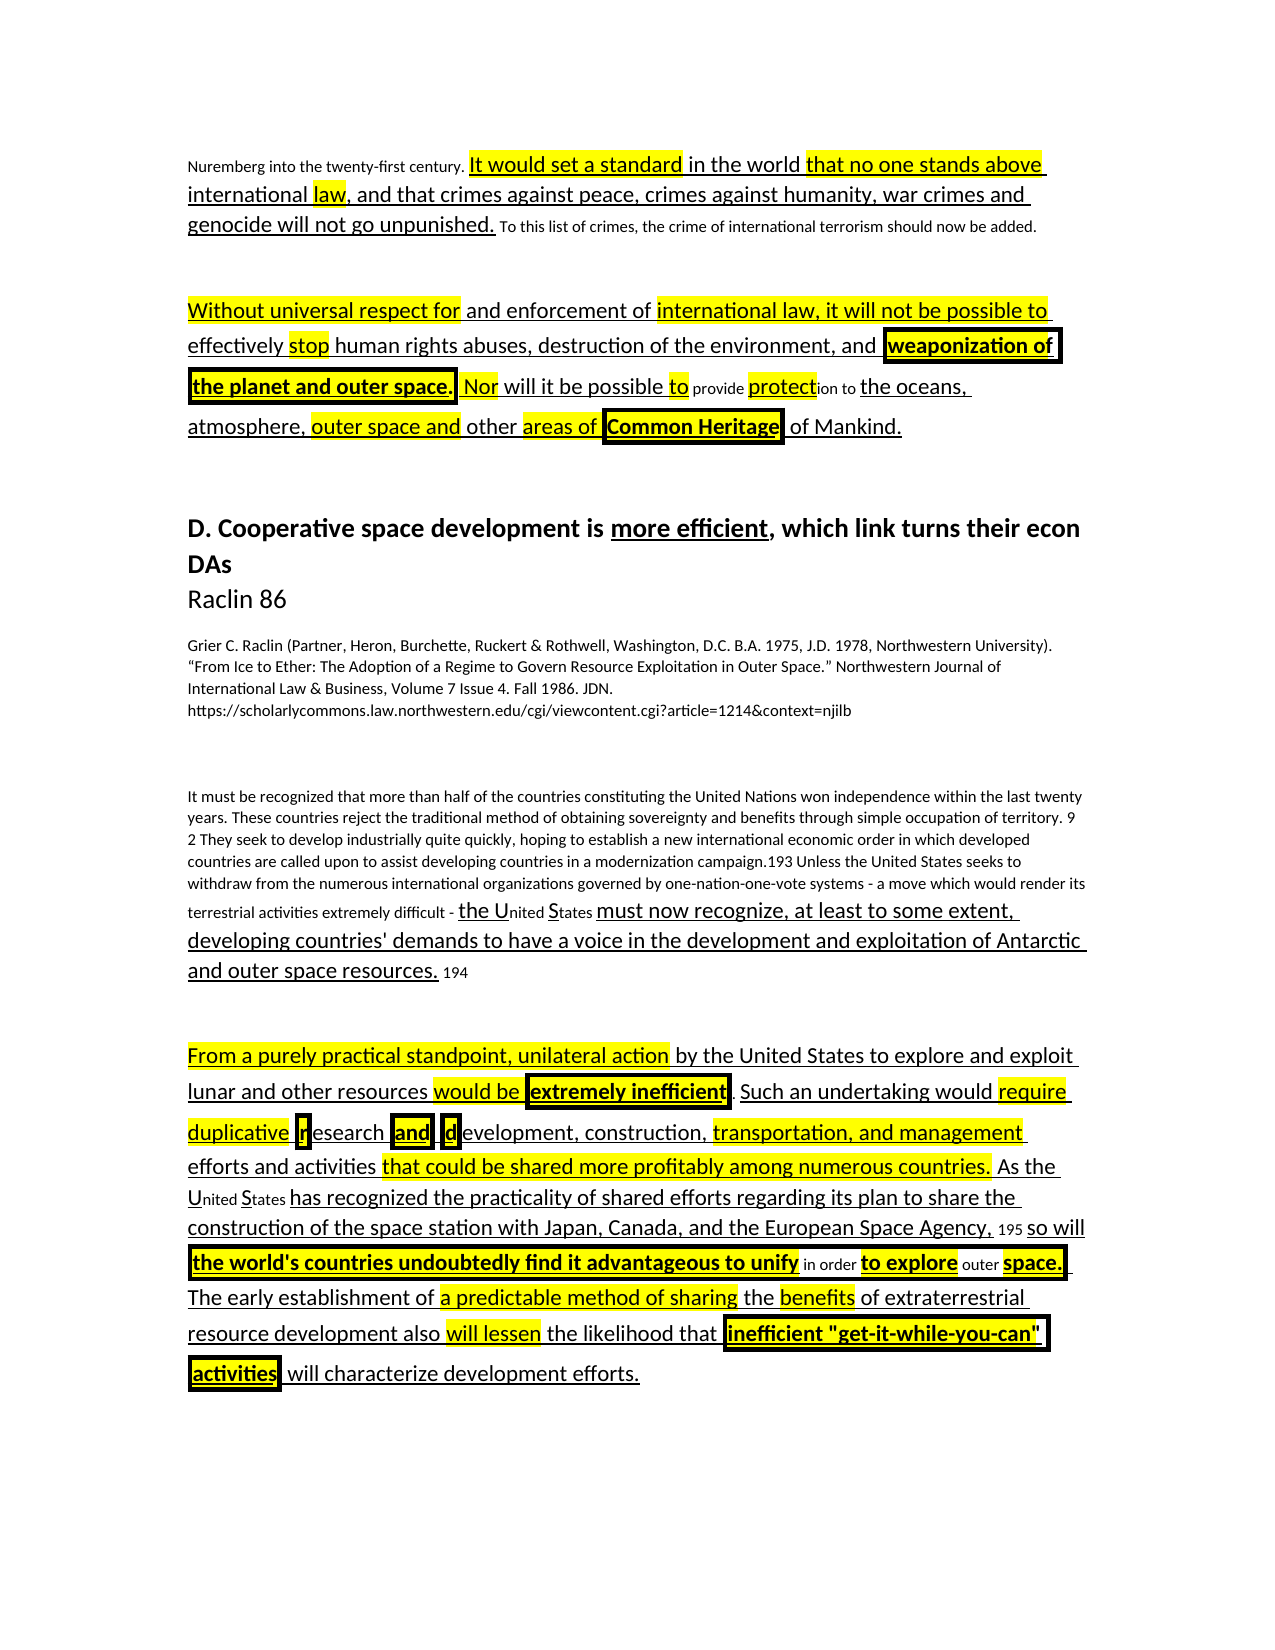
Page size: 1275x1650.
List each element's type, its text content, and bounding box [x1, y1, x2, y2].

text Without universal respect for and enforcement of international law, it will not be possible to effectively stop human rights abuses, destruction of the environment, and weaponization of the planet and outer space. Nor will it be possible to provide protection to the oceans, atmosphere, outer space and other areas of Common Heritage of Mankind. [187, 296, 1087, 445]
text From a purely practical standpoint, unilateral action by the United States to explore and exploit lunar and other resources would be extremely inefficient. Such an undertaking would require duplicative research and development, construction, transportation, and management efforts and activities that could be shared more profitably among numerous countries. As the United States has recognized the practicality of shared efforts regarding its plan to share the construction of the space station with Japan, Canada, and the European Space Agency, 195 so will the world's countries undoubtedly find it advantageous to unify in order to explore outer space. The early establishment of a predictable method of sharing the benefits of extraterrestrial resource development also will lessen the likelihood that inefficient "get-it-while-you-can" activities will characterize development efforts. [187, 1042, 1087, 1392]
text Grier C. Raclin (Partner, Heron, Burchette, Ruckert & Rothwell, Washington, D.C. B.A. 1975, J.D. 1978, Northwestern University). “From Ice to Ether: The Adoption of a Regime to Govern Resource Exploitation in Outer Space.” Northwestern Journal of International Law & Business, Volume 7 Issue 4. Fall 1986. JDN. https://scholarlycommons.law.northwestern.edu/cgi/viewcontent.cgi?article=1214&context=njilb [187, 635, 1087, 721]
text It must be recognized that more than half of the countries constituting the United Nations won independence within the last twenty years. These countries reject the traditional method of obtaining sovereignty and benefits through simple occupation of territory. 9 2 They seek to develop industrially quite quickly, hoping to establish a new international economic order in which developed countries are called upon to assist developing countries in a modernization campaign.193 Unless the United States seeks to withdraw from the numerous international organizations governed by one-nation-one-vote systems - a move which would render its terrestrial activities extremely difficult - the United States must now recognize, at least to some extent, developing countries' demands to have a voice in the development and exploitation of Antarctic and outer space resources. 194 [187, 786, 1087, 950]
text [187, 150, 1087, 238]
text Raclin 86 [187, 582, 1087, 616]
subtitle D. Cooperative space development is more efficient, which link turns their econ DAs [187, 511, 1087, 580]
